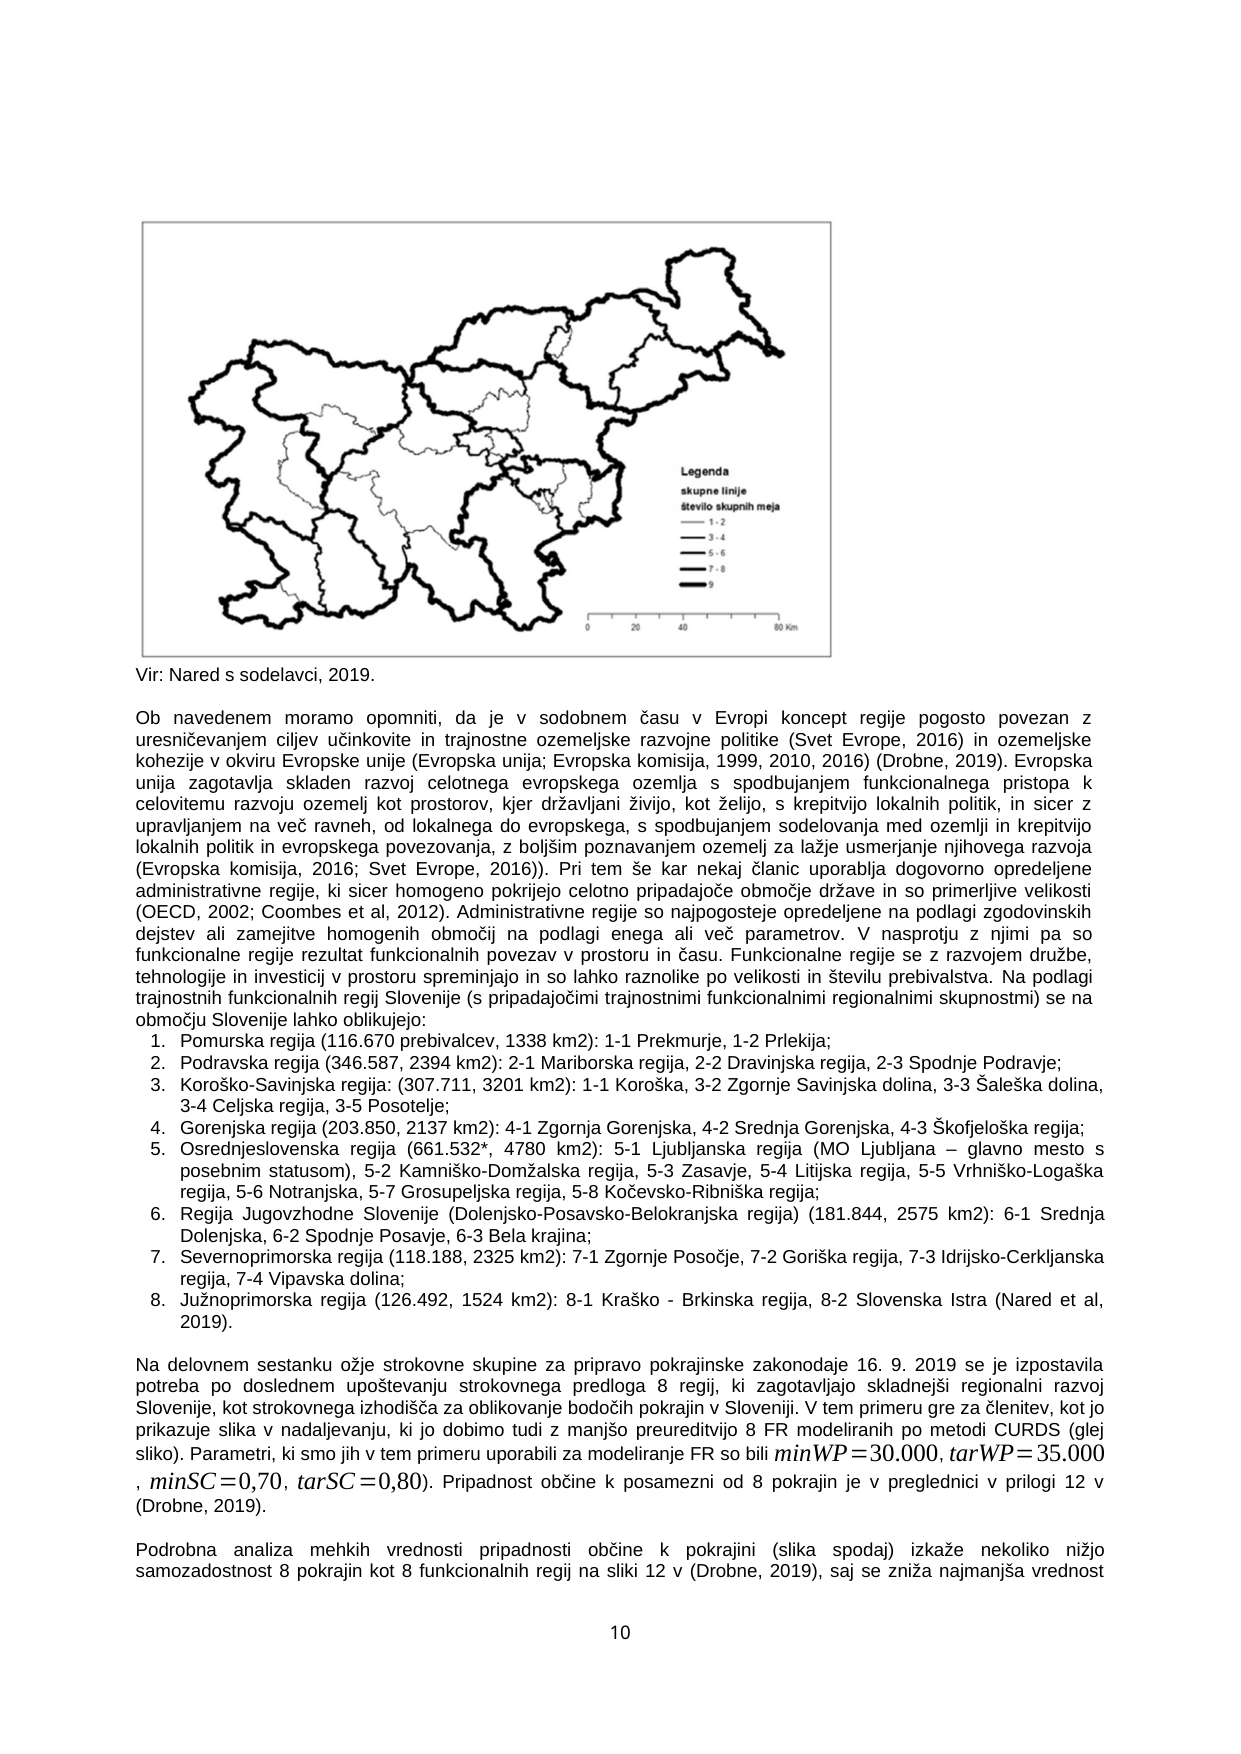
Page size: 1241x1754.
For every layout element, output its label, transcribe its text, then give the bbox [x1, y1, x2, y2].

list Gorenjska regija (203.850, 2137 km2): 4-1 Zgornja Gorenjska, 4-2 Srednja Gorenjska, 4-3 Škofjeloška regija; [150, 1117, 1105, 1138]
picture [135, 172, 842, 664]
list Severnoprimorska regija (118.188, 2325 km2): 7-1 Zgornje Posočje, 7-2 Goriška regija, 7-3 Idrijsko-Cerkljanska regija, 7-4 Vipavska dolina; [150, 1246, 1105, 1289]
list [135, 1538, 1105, 1581]
text Ob navedenem moramo opomniti, da je v sodobnem času v Evropi koncept regije pogosto povezan z uresničevanjem ciljev učinkovite in trajnostne ozemeljske razvojne politike (Svet Evrope, 2016) in ozemeljske kohezije v okviru Evropske unije (Evropska unija; Evropska komisija, 1999, 2010, 2016) (Drobne, 2019). Evropska unija zagotavlja skladen razvoj celotnega evropskega ozemlja s spodbujanjem funkcionalnega pristopa k celovitemu razvoju ozemelj kot prostorov, kjer državljani živijo, kot želijo, s krepitvijo lokalnih politik, in sicer z upravljanjem na več ravneh, od lokalnega do evropskega, s spodbujanjem sodelovanja med ozemlji in krepitvijo lokalnih politik in evropskega povezovanja, z boljšim poznavanjem ozemelj za lažje usmerjanje njihovega razvoja (Evropska komisija, 2016; Svet Evrope, 2016)). Pri tem še kar nekaj članic uporablja dogovorno opredeljene administrativne regije, ki sicer homogeno pokrijejo celotno pripadajoče območje države in so primerljive velikosti (OECD, 2002; Coombes et al, 2012). Administrativne regije so najpogosteje opredeljene na podlagi zgodovinskih dejstev ali zamejitve homogenih območij na podlagi enega ali več parametrov. V nasprotju z njimi pa so funkcionalne regije rezultat funkcionalnih povezav v prostoru in času. Funkcionalne regije se z razvojem družbe, tehnologije in investicij v prostoru spreminjajo in so lahko raznolike po velikosti in številu prebivalstva. Na podlagi trajnostnih funkcionalnih regij Slovenije (s pripadajočimi trajnostnimi funkcionalnimi regionalnimi skupnostmi) se na območju Slovenije lahko oblikujejo: [135, 707, 1093, 1030]
list Podravska regija (346.587, 2394 km2): 2-1 Mariborska regija, 2-2 Dravinjska regija, 2-3 Spodnje Podravje; [150, 1052, 1105, 1073]
list Pomurska regija (116.670 prebivalcev, 1338 km2): 1-1 Prekmurje, 1-2 Prlekija; [150, 1030, 1105, 1052]
list Osrednjeslovenska regija (661.532*, 4780 km2): 5-1 Ljubljanska regija (MO Ljubljana – glavno mesto s posebnim statusom), 5-2 Kamniško-Domžalska regija, 5-3 Zasavje, 5-4 Litijska regija, 5-5 Vrhniško-Logaška regija, 5-6 Notranjska, 5-7 Grosupeljska regija, 5-8 Kočevsko-Ribniška regija; [150, 1138, 1105, 1203]
list Južnoprimorska regija (126.492, 1524 km2): 8-1 Kraško - Brkinska regija, 8-2 Slovenska Istra (Nared et al, 2019). [150, 1289, 1105, 1332]
text Vir: Nared s sodelavci, 2019. [135, 664, 1093, 685]
list Regija Jugovzhodne Slovenije (Dolenjsko-Posavsko-Belokranjska regija) (181.844, 2575 km2): 6-1 Srednja Dolenjska, 6-2 Spodnje Posavje, 6-3 Bela krajina; [150, 1203, 1105, 1246]
list Na delovnem sestanku ožje strokovne skupine za pripravo pokrajinske zakonodaje 16. 9. 2019 se je izpostavila potreba po doslednem upoštevanju strokovnega predloga 8 regij, ki zagotavljajo skladnejši regionalni razvoj Slovenije, kot strokovnega izhodišča za oblikovanje bodočih pokrajin v Sloveniji. V tem primeru gre za členitev, kot jo prikazuje slika v nadaljevanju, ki jo dobimo tudi z manjšo preureditvijo 8 FR modeliranih po metodi CURDS (glej sliko). Parametri, ki smo jih v tem primeru uporabili za modeliranje FR so bili , , , ). Pripadnost občine k posamezni od 8 pokrajin je v preglednici v prilogi 12 v (Drobne, 2019). [135, 1354, 1105, 1517]
list Koroško-Savinjska regija: (307.711, 3201 km2): 1-1 Koroška, 3-2 Zgornje Savinjska dolina, 3-3 Šaleška dolina, 3-4 Celjska regija, 3-5 Posotelje; [150, 1073, 1105, 1117]
